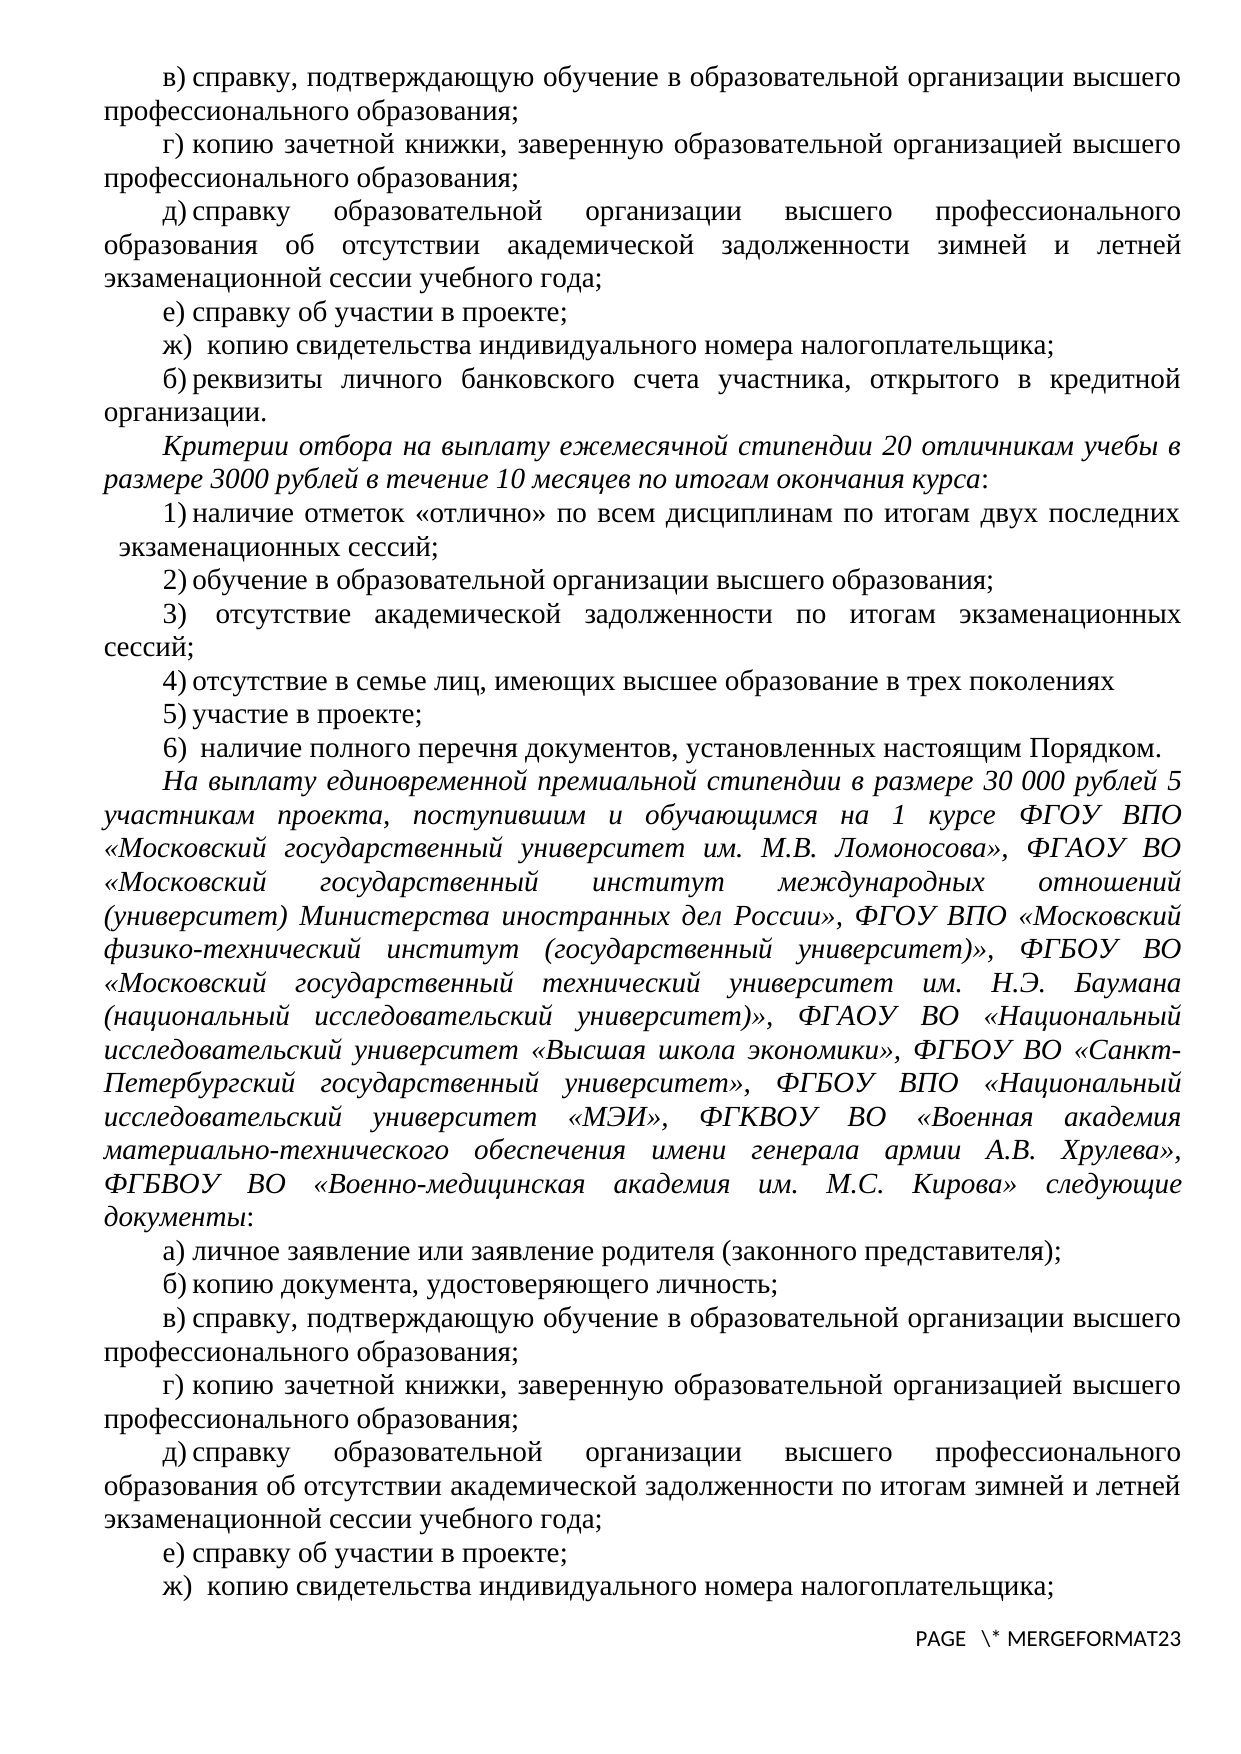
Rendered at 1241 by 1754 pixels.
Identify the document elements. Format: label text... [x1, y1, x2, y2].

list справку, подтверждающую обучение в образовательной организации высшего профессионального образования; [103, 59, 1182, 126]
list реквизиты личного банковского счета участника, открытого в кредитной организации. [103, 361, 1181, 428]
list справку об участии в проекте; [103, 294, 1182, 327]
text На выплату единовременной премиальной стипендии в размере 30 000 рублей 5 участникам проекта, поступившим и обучающимся на 1 курсе ФГОУ ВПО «Московский государственный университет им. М.В. Ломоносова», ФГАОУ ВО «Московский государственный институт международных отношений (университет) Министерства иностранных дел России», ФГОУ ВПО «Московский физико-технический институт (государственный университет)», ФГБОУ ВО «Московский государственный технический университет им. Н.Э. Баумана (национальный исследовательский университет)», ФГАОУ ВО «Национальный исследовательский университет «Высшая школа экономики», ФГБОУ ВО «Санкт-Петербургский государственный университет», ФГБОУ ВПО «Национальный исследовательский университет «МЭИ», ФГКВОУ ВО «Военная академия материально-технического обеспечения имени генерала армии А.В. Хрулева», ФГБВОУ ВО «Военно-медицинская академия им. М.С. Кирова» следующие документы: [103, 763, 1182, 1233]
list участие в проекте; [103, 696, 1182, 730]
list обучение в образовательной организации высшего образования; [163, 562, 1182, 596]
list копию документа, удостоверяющего личность; [103, 1267, 1182, 1300]
list отсутствие академической задолженности по итогам экзаменационных сессий; [103, 596, 1182, 663]
list справку образовательной организации высшего профессионального образования об отсутствии академической задолженности по итогам зимней и летней экзаменационной сессии учебного года; [103, 1434, 1182, 1535]
list справку образовательной организации высшего профессионального образования об отсутствии академической задолженности зимней и летней экзаменационной сессии учебного года; [103, 193, 1182, 294]
list копию свидетельства индивидуального номера налогоплательщика; [103, 327, 1182, 361]
list отсутствие в семье лиц, имеющих высшее образование в трех поколениях [103, 663, 1182, 696]
list копию зачетной книжки, заверенную образовательной организацией высшего профессионального образования; [103, 1367, 1182, 1434]
list наличие полного перечня документов, установленных настоящим Порядком. [163, 730, 1181, 763]
text Критерии отбора на выплату ежемесячной стипендии 20 отличникам учебы в размере 3000 рублей в течение 10 месяцев по итогам окончания курса: [103, 428, 1181, 495]
list справку об участии в проекте; [103, 1535, 1182, 1568]
list личное заявление или заявление родителя (законного представителя); [162, 1233, 1182, 1267]
list справку, подтверждающую обучение в образовательной организации высшего профессионального образования; [103, 1300, 1182, 1367]
list копию зачетной книжки, заверенную образовательной организацией высшего профессионального образования; [103, 126, 1182, 193]
list копию свидетельства индивидуального номера налогоплательщика; [103, 1568, 1182, 1602]
list наличие отметок «отлично» по всем дисциплинам по итогам двух последних экзаменационных сессий; [118, 495, 1181, 562]
